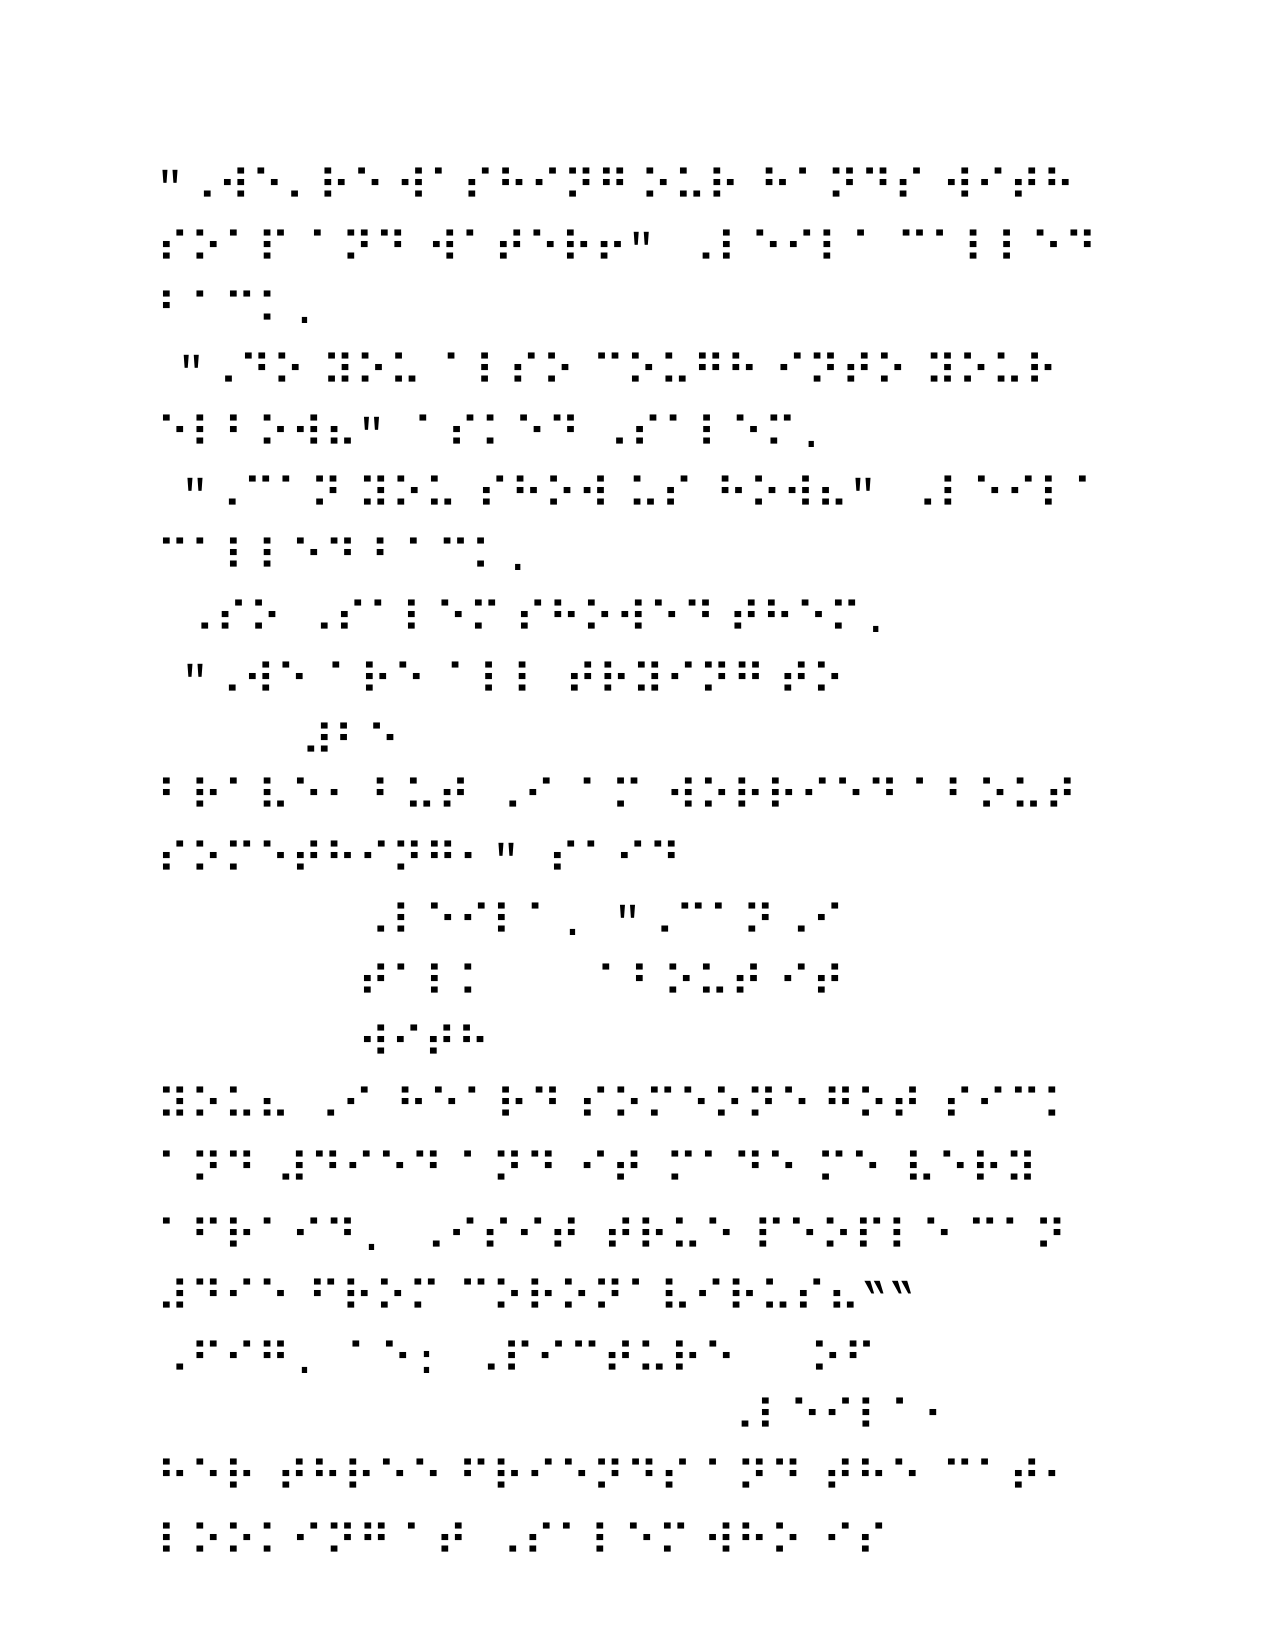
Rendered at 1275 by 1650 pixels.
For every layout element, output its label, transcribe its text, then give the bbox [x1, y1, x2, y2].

text ⠑⠇⠃⠕⠺⠦" ⠁⠎⠅⠑⠙ ⠠⠎⠁⠇⠑⠍. [156, 403, 1129, 460]
text ⠁⠋⠗⠁⠊⠙. ⠠⠊⠎ ⠊⠞ ⠞⠗⠥⠑ ⠏⠑⠕⠏⠇⠑ ⠉⠁⠝ [156, 1205, 1129, 1262]
text ⠃⠗⠁⠧⠑⠂ ⠃⠥⠞ ⠠⠊ ⠁⠍ ⠺⠕⠗⠗⠊⠑⠙ ⠁⠃⠕⠥⠞ [156, 772, 1129, 820]
text "⠠⠺⠑⠄⠗⠑ ⠺⠁⠎⠓⠊⠝⠛ ⠕⠥⠗ ⠓⠁⠝⠙⠎ ⠺⠊⠞⠓ [156, 156, 1129, 213]
text ⠠⠋⠊⠛. ⠁⠑: ⠠⠏⠊⠉⠞⠥⠗⠑ ⠕⠋ ⠠⠇⠑⠊⠇⠁⠂ [156, 1329, 1129, 1443]
text "⠠⠙⠕ ⠽⠕⠥ ⠁⠇⠎⠕ ⠉⠕⠥⠛⠓ ⠊⠝⠞⠕ ⠽⠕⠥⠗ [146, 341, 1089, 398]
text ⠉⠁⠇⠇⠑⠙ ⠃⠁⠉⠅. [156, 526, 1129, 583]
text ⠼⠙⠊⠑ ⠋⠗⠕⠍ ⠉⠕⠗⠕⠝⠁⠧⠊⠗⠥⠎⠦‟‟ [156, 1267, 1129, 1324]
text ⠠⠎⠕ ⠠⠎⠁⠇⠑⠍ ⠎⠓⠕⠺⠑⠙ ⠞⠓⠑⠍. "⠠⠺⠑ ⠁⠗⠑ ⠁⠇⠇ ⠞⠗⠽⠊⠝⠛ ⠞⠕ ⠼⠃⠑ [181, 588, 960, 768]
text ⠁⠝⠙ ⠼⠙⠊⠑⠙ ⠁⠝⠙ ⠊⠞ ⠍⠁⠙⠑ ⠍⠑ ⠧⠑⠗⠽ [156, 1139, 1129, 1196]
text ⠃⠁⠉⠅. [156, 279, 1129, 336]
text "⠠⠉⠁⠝ ⠽⠕⠥ ⠎⠓⠕⠺ ⠥⠎ ⠓⠕⠺⠦" ⠠⠇⠑⠊⠇⠁ [181, 464, 1129, 521]
text ⠎⠕⠁⠏ ⠁⠝⠙ ⠺⠁⠞⠑⠗⠖" ⠠⠇⠑⠊⠇⠁ ⠉⠁⠇⠇⠑⠙ [156, 217, 1129, 274]
text ⠇⠕⠕⠅⠊⠝⠛ ⠁⠞ ⠠⠎⠁⠇⠑⠍ ⠺⠓⠕ ⠊⠎ [156, 1511, 1129, 1568]
text ⠽⠕⠥⠦ ⠠⠊ ⠓⠑⠁⠗⠙ ⠎⠕⠍⠑⠕⠝⠑ ⠛⠕⠞ ⠎⠊⠉⠅ [156, 1075, 1129, 1131]
text ⠓⠑⠗ ⠞⠓⠗⠑⠑ ⠋⠗⠊⠑⠝⠙⠎ ⠁⠝⠙ ⠞⠓⠑ ⠉⠁⠞⠂ [156, 1447, 1129, 1503]
text ⠎⠕⠍⠑⠞⠓⠊⠝⠛⠂" ⠎⠁⠊⠙ ⠠⠇⠑⠊⠇⠁. "⠠⠉⠁⠝ ⠠⠊ ⠞⠁⠇⠅ ⠁⠃⠕⠥⠞ ⠊⠞ ⠺⠊⠞⠓ [156, 829, 991, 1070]
